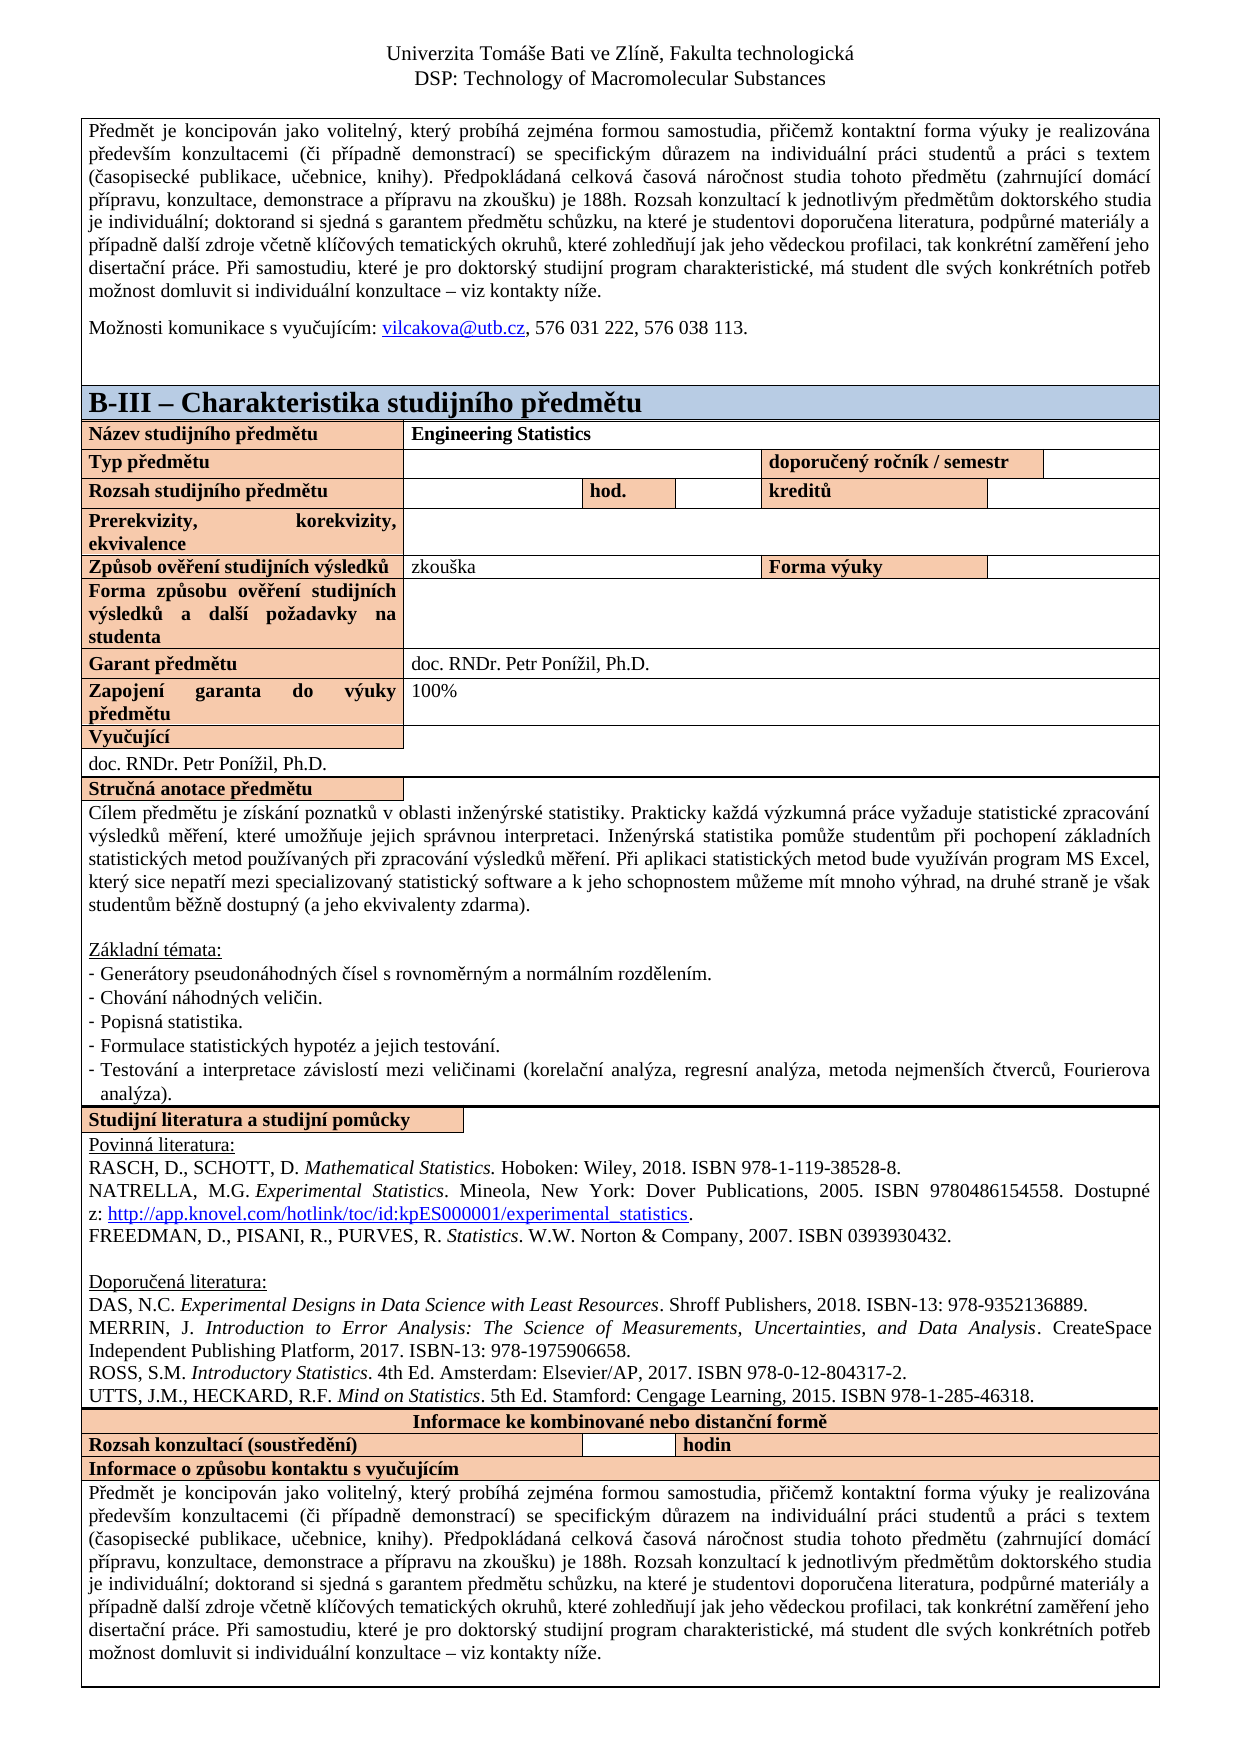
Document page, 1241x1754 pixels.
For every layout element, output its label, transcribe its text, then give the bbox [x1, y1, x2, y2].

table_cell Forma způsobu ověření studijních výsledků a další požadavky na studenta [82, 579, 403, 648]
table_cell doc. RNDr. Petr Ponížil, Ph.D. [404, 649, 1159, 678]
table_cell Vyučující [82, 726, 403, 748]
table_cell Rozsah konzultací (soustředění) [82, 1434, 582, 1456]
table_cell Typ předmětu [82, 450, 403, 478]
table_cell Garant předmětu [82, 649, 403, 678]
table_cell [988, 479, 1159, 508]
table_cell [404, 579, 1159, 648]
table_cell [988, 556, 1159, 578]
table_cell Zapojení garanta do výuky předmětu [82, 679, 403, 724]
table_cell [676, 479, 761, 508]
table_cell B-III – Charakteristika studijního předmětu [82, 386, 1159, 419]
table_cell Název studijního předmětu [82, 422, 403, 449]
table_cell hod. [583, 479, 675, 508]
table_cell [404, 778, 1159, 800]
table_cell Studijní literatura a studijní pomůcky [82, 1108, 463, 1132]
table_cell Povinná literatura: RASCH, D., SCHOTT, D. Mathematical Statistics. Hoboken: Wiley, 2018. ISBN 978-1-119-38528-8. NATRELLA, M.G. Experimental Statistics. Mineola, New York: Dover Publications, 2005. ISBN 9780486154558. Dostupné z: http://app.knovel.com/hotlink/toc/id:kpES000001/experimental_statistics. Freedman, D., Pisani, R., Purves, R. Statistics. W.W. Norton & Company, 2007. ISBN 0393930432. Doporučená literatura: Das, N.C. Experimental Designs in Data Science with Least Resources. Shroff Publishers, 2018. ISBN-13: 978-9352136889. Merrin, J. Introduction to Error Analysis: The Science of Measurements, Uncertainties, and Data Analysis. CreateSpace Independent Publishing Platform, 2017. ISBN-13: 978-1975906658. ROSS, S.M. Introductory Statistics. 4th Ed. Amsterdam: Elsevier/AP, 2017. ISBN 978-0-12-804317-2. Utts, J.M., Heckard, R.F. Mind on Statistics. 5th Ed. Stamford: Cengage Learning, 2015. ISBN 978-1-285-46318. [82, 1132, 1159, 1407]
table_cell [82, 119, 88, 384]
table_cell Engineering Statistics [404, 422, 1159, 449]
table_cell hodin [676, 1433, 1159, 1456]
table_cell 100% [404, 679, 1159, 724]
table_cell Stručná anotace předmětu [82, 778, 403, 800]
table_cell [583, 1434, 675, 1456]
table_cell Informace o způsobu kontaktu s vyučujícím [82, 1457, 1159, 1480]
table_cell [404, 479, 582, 508]
table_cell [1044, 450, 1159, 478]
table_cell Způsob ověření studijních výsledků [82, 556, 403, 578]
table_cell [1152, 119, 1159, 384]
table_cell [404, 450, 761, 478]
table_cell [464, 1108, 1159, 1132]
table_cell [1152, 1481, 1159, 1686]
table_cell [404, 726, 1159, 748]
table_cell Cílem předmětu je získání poznatků v oblasti inženýrské statistiky. Prakticky každá výzkumná práce vyžaduje statistické zpracování výsledků měření, které umožňuje jejich správnou interpretaci. Inženýrská statistika pomůže studentům při pochopení základních statistických metod používaných při zpracování výsledků měření. Při aplikaci statistických metod bude využíván program MS Excel, který sice nepatří mezi specializovaný statistický software a k jeho schopnostem můžeme mít mnoho výhrad, na druhé straně je však studentům běžně dostupný (a jeho ekvivalenty zdarma). Základní témata: Generátory pseudonáhodných čísel s rovnoměrným a normálním rozdělením. Chování náhodných veličin. Popisná statistika. Formulace statistických hypotéz a jejich testování. Testování a interpretace závislostí mezi veličinami (korelační analýza, regresní analýza, metoda nejmenších čtverců, Fourierova analýza). [82, 800, 1159, 1104]
table_cell zkouška [404, 556, 761, 578]
table_cell doc. RNDr. Petr Ponížil, Ph.D. [82, 748, 1159, 776]
table_cell kreditů [762, 479, 987, 508]
table_cell Informace ke kombinované nebo distanční formě [82, 1407, 1159, 1433]
table_cell [404, 509, 1159, 554]
table_cell Prerekvizity, korekvizity, ekvivalence [82, 509, 403, 554]
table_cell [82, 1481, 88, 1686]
table_cell Rozsah studijního předmětu [82, 479, 403, 508]
table_cell Forma výuky [762, 556, 987, 578]
table_cell doporučený ročník / semestr [762, 450, 1043, 478]
